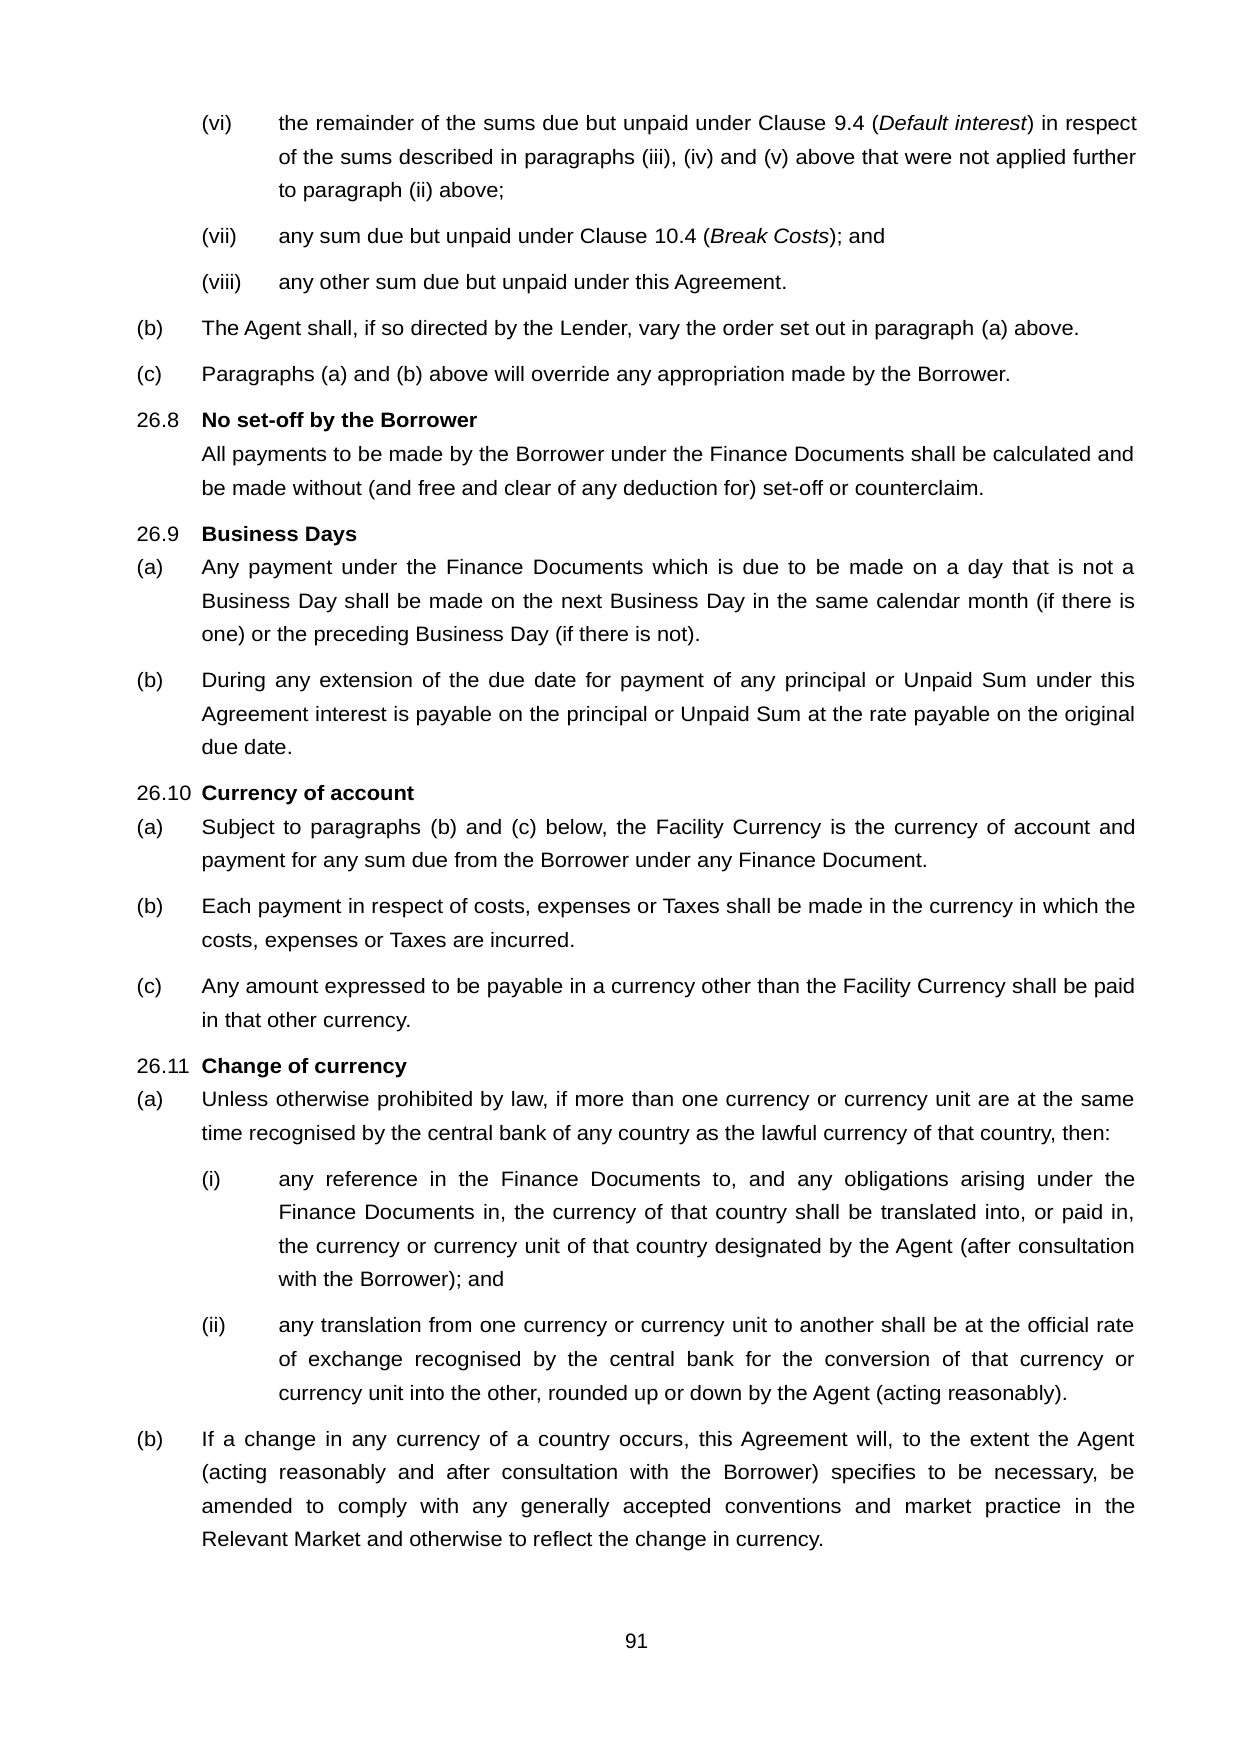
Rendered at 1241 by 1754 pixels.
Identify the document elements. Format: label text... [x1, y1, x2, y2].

text No set-off by the Borrower [136, 408, 1137, 432]
text The Agent shall, if so directed by the Lender, vary the order set out in paragraph (a) above. [136, 316, 1137, 340]
text Business Days [136, 521, 1137, 545]
text any sum due but unpaid under Clause 10.4 (Break Costs); and [201, 224, 1137, 248]
text During any extension of the due date for payment of any principal or Unpaid Sum under this Agreement interest is payable on the principal or Unpaid Sum at the rate payable on the original due date. [136, 668, 1137, 759]
text Each payment in respect of costs, expenses or Taxes shall be made in the currency in which the costs, expenses or Taxes are incurred. [136, 894, 1137, 952]
text Subject to paragraphs (b) and (c) below, the Facility Currency is the currency of account and payment for any sum due from the Borrower under any Finance Document. [136, 815, 1137, 872]
text any other sum due but unpaid under this Agreement. [201, 270, 1137, 294]
text Paragraphs (a) and (b) above will override any appropriation made by the Borrower. [136, 362, 1137, 386]
text Any amount expressed to be payable in a currency other than the Facility Currency shall be paid in that other currency. [136, 974, 1137, 1031]
text If a change in any currency of a country occurs, this Agreement will, to the extent the Agent (acting reasonably and after consultation with the Borrower) specifies to be necessary, be amended to comply with any generally accepted conventions and market practice in the Relevant Market and otherwise to reflect the change in currency. [136, 1426, 1137, 1551]
text Change of currency [136, 1053, 1137, 1077]
text any translation from one currency or currency unit to another shall be at the official rate of exchange recognised by the central bank for the conversion of that currency or currency unit into the other, rounded up or down by the Agent (acting reasonably). [201, 1313, 1137, 1404]
text Currency of account [136, 781, 1137, 805]
text All payments to be made by the Borrower under the Finance Documents shall be calculated and be made without (and free and clear of any deduction for) set-off or counterclaim. [201, 442, 1137, 499]
text the remainder of the sums due but unpaid under Clause 9.4 (Default interest) in respect of the sums described in paragraphs (iii), (iv) and (v) above that were not applied further to paragraph (ii) above; [201, 111, 1137, 202]
text Any payment under the Finance Documents which is due to be made on a day that is not a Business Day shall be made on the next Business Day in the same calendar month (if there is one) or the preceding Business Day (if there is not). [136, 555, 1137, 646]
text Unless otherwise prohibited by law, if more than one currency or currency unit are at the same time recognised by the central bank of any country as the lawful currency of that country, then: [136, 1087, 1137, 1144]
text any reference in the Finance Documents to, and any obligations arising under the Finance Documents in, the currency of that country shall be translated into, or paid in, the currency or currency unit of that country designated by the Agent (after consultation with the Borrower); and [201, 1167, 1137, 1291]
